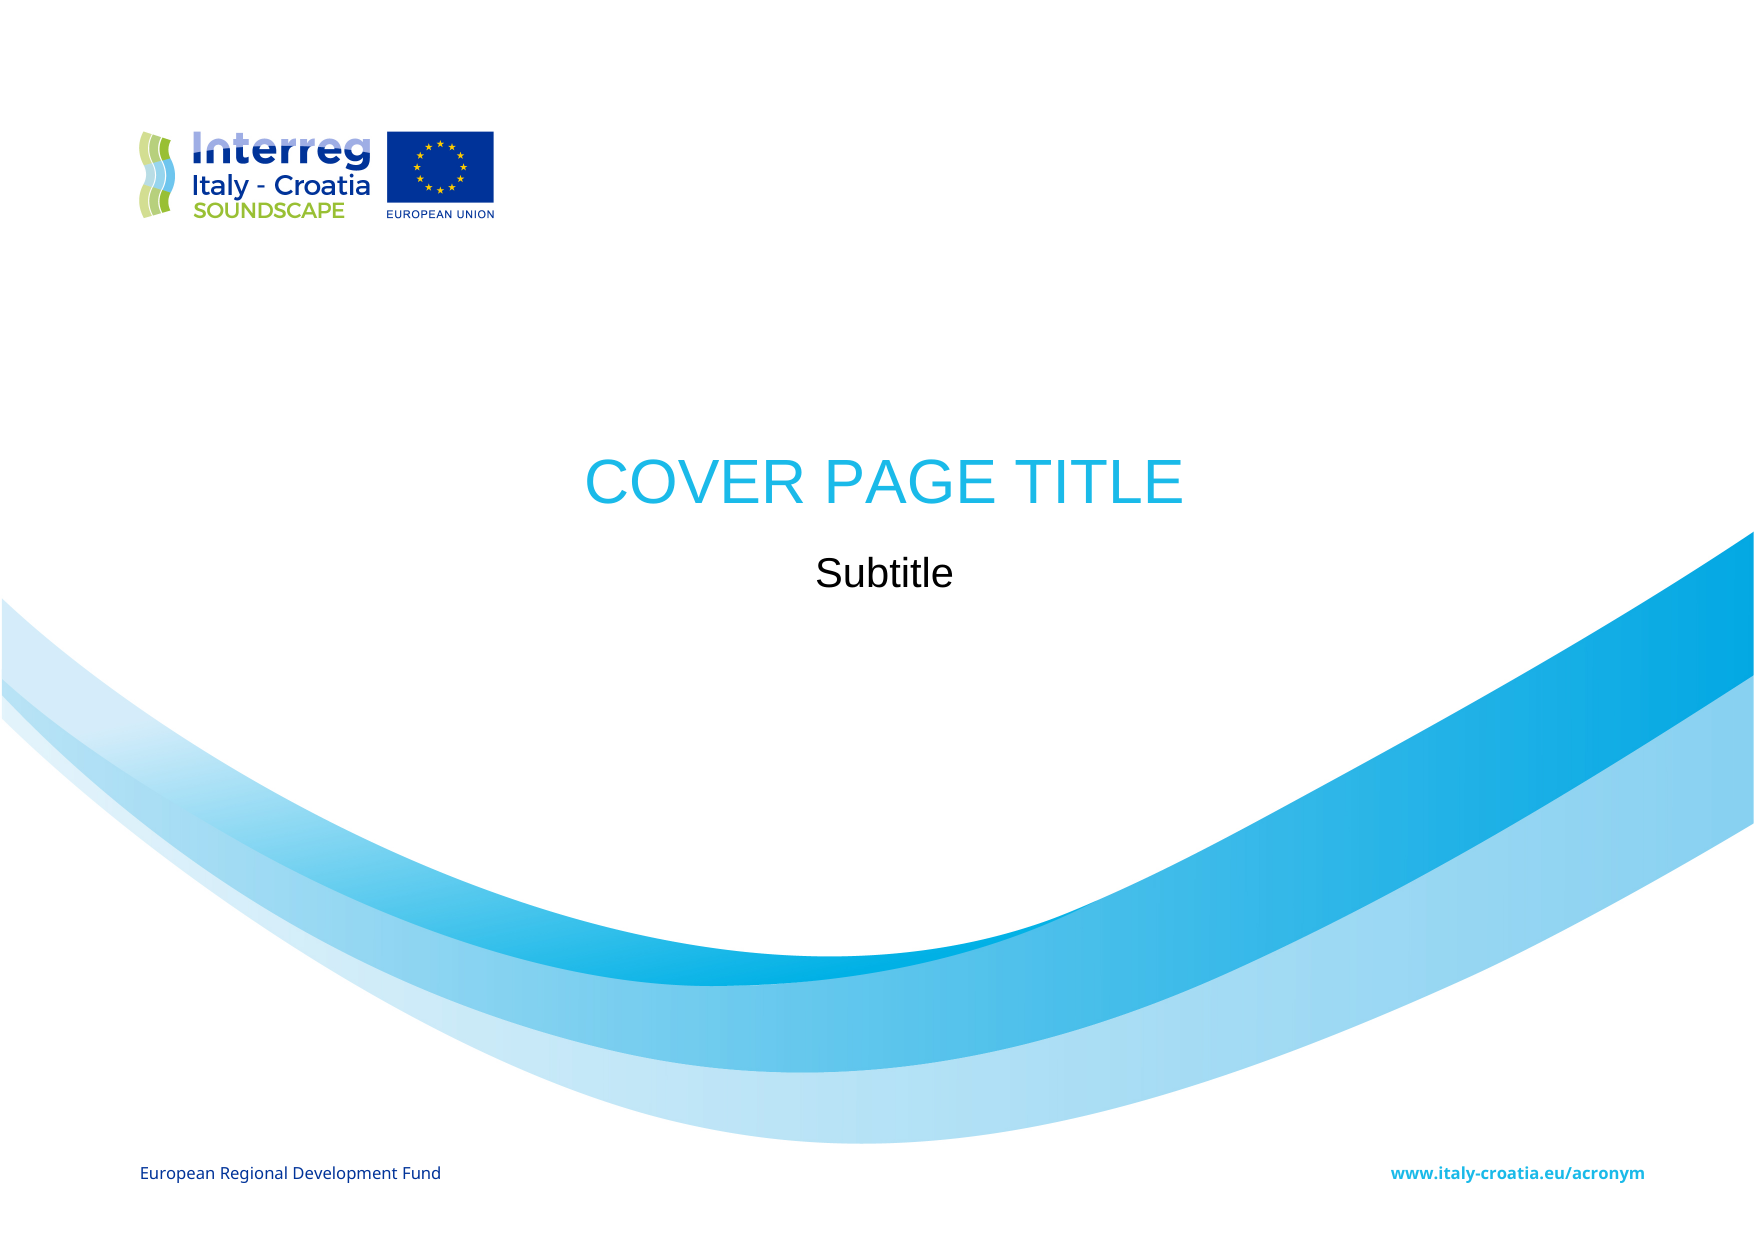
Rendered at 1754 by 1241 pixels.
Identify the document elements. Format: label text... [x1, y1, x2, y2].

text COVER PAGE TITLE [154, 280, 1614, 517]
text Subtitle [154, 549, 1614, 597]
picture [0, 0, 1754, 1240]
